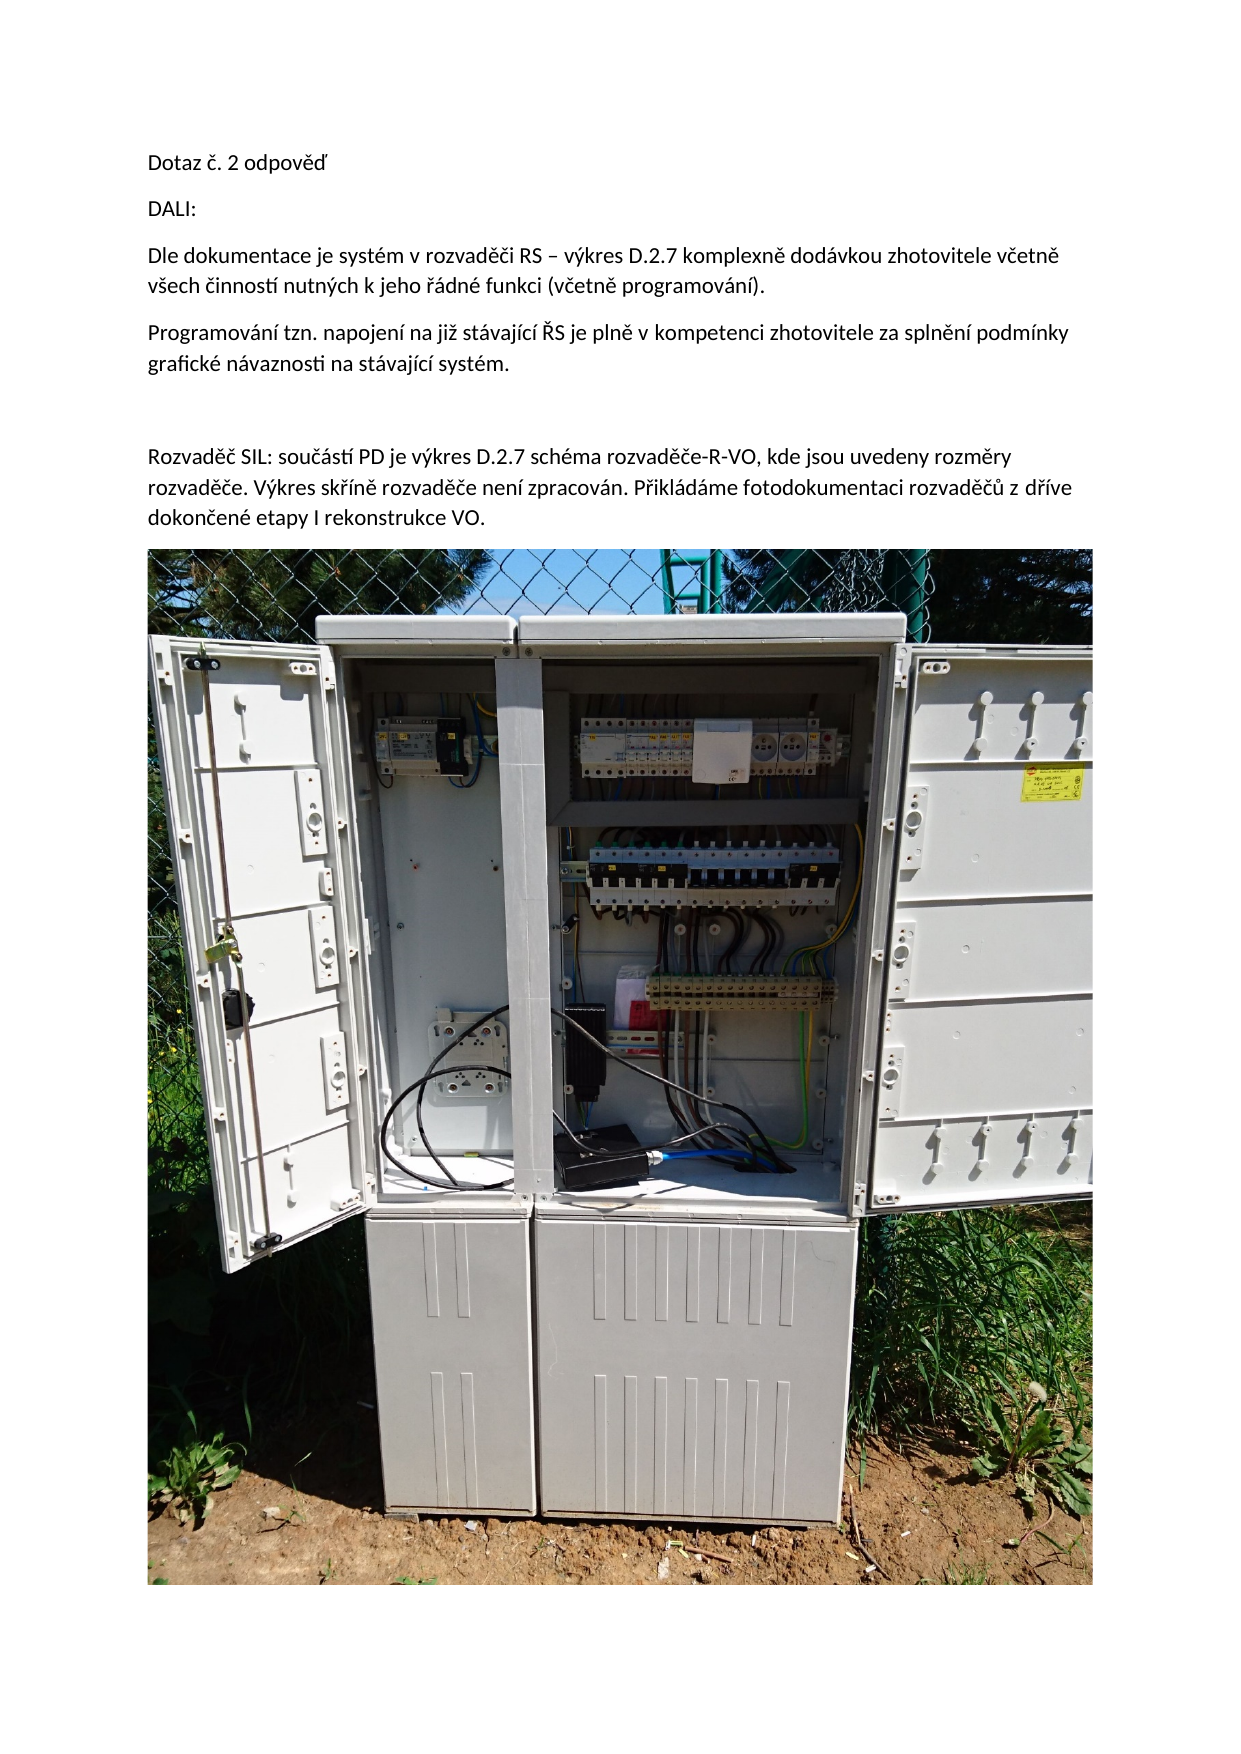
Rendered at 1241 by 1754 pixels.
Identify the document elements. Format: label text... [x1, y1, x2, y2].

text Rozvaděč SIL: součástí PD je výkres D.2.7 schéma rozvaděče-R-VO, kde jsou uvedeny rozměry rozvaděče. Výkres skříně rozvaděče není zpracován. Přikládáme fotodokumentaci rozvaděčů z dříve dokončené etapy I rekonstrukce VO. [148, 442, 1093, 531]
text DALI: [148, 194, 1093, 222]
picture [147, 549, 1093, 1585]
text Programování tzn. napojení na již stávající ŘS je plně v kompetenci zhotovitele za splnění podmínky grafické návaznosti na stávající systém. [148, 318, 1093, 377]
text Dle dokumentace je systém v rozvaděči RS – výkres D.2.7 komplexně dodávkou zhotovitele včetně všech činností nutných k jeho řádné funkci (včetně programování). [148, 241, 1093, 299]
text Dotaz č. 2 odpověď [148, 148, 1093, 176]
